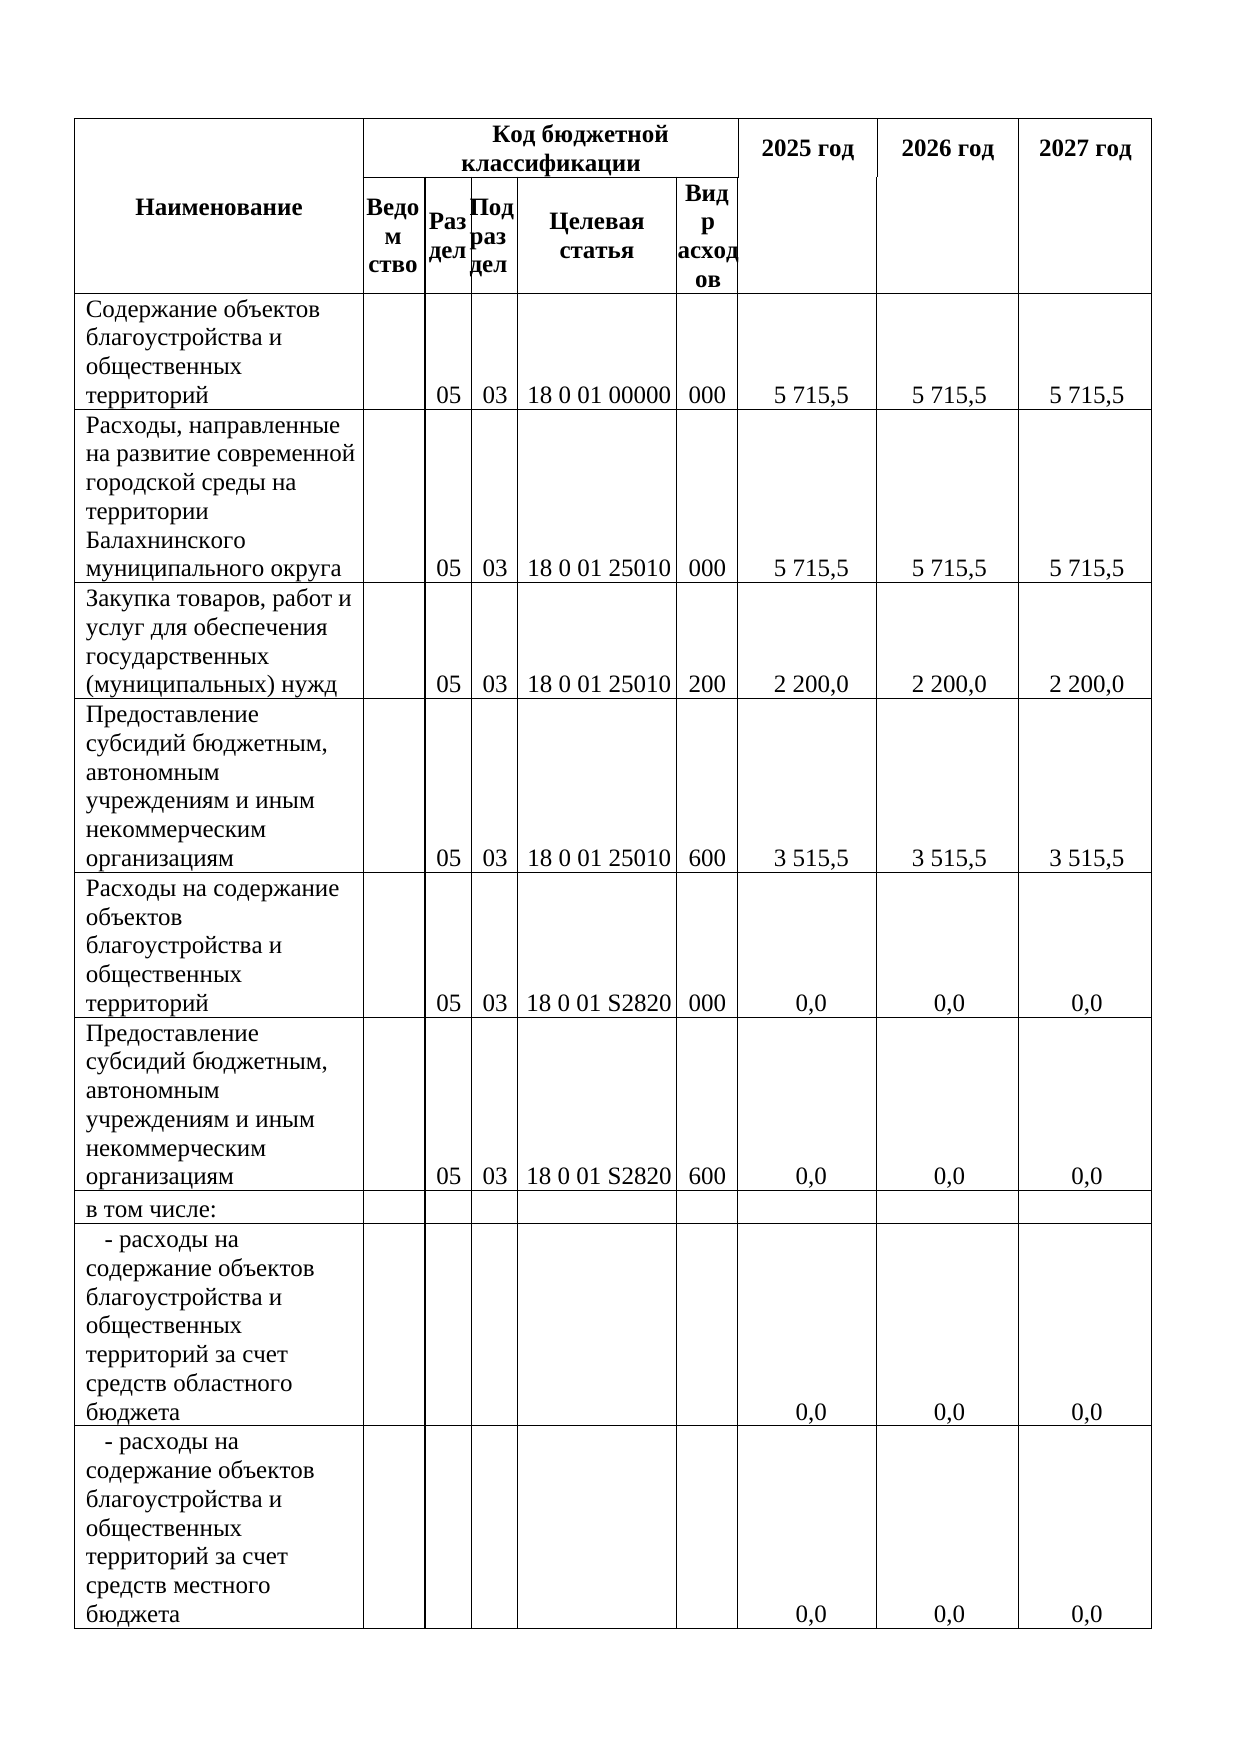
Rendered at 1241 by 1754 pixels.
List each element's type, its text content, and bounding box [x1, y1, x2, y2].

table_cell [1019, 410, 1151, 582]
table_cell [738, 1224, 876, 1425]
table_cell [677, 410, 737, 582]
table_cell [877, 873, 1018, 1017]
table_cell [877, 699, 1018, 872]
table_header Наименование [75, 119, 363, 293]
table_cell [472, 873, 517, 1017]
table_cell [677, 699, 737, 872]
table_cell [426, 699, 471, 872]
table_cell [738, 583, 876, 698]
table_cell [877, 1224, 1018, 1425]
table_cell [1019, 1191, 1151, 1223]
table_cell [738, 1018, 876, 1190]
table_cell [877, 177, 1018, 293]
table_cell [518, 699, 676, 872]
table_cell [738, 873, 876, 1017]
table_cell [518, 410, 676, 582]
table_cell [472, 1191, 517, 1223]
table_cell [1019, 177, 1151, 293]
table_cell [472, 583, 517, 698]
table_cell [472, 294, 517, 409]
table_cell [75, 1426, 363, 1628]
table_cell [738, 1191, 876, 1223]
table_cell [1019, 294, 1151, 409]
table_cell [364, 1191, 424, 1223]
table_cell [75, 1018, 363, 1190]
table_cell Под раз дел [472, 178, 517, 293]
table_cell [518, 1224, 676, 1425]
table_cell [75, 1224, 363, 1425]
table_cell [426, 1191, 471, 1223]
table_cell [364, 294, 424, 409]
table_cell Целевая статья [518, 178, 676, 293]
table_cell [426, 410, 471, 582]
table_header 2025 год [739, 119, 877, 177]
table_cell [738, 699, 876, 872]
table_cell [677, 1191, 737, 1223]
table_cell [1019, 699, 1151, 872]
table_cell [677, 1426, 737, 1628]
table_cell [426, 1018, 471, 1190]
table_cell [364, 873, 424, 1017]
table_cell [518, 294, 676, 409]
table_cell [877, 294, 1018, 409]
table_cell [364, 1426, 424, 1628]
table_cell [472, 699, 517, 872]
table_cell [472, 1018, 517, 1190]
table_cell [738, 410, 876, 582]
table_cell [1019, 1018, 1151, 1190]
table_cell [738, 177, 876, 293]
table_cell Ведом ство [364, 178, 424, 293]
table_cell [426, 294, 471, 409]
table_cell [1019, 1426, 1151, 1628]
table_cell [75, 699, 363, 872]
table_header 2026 год [878, 119, 1018, 177]
table_cell Вид расходов [677, 178, 737, 293]
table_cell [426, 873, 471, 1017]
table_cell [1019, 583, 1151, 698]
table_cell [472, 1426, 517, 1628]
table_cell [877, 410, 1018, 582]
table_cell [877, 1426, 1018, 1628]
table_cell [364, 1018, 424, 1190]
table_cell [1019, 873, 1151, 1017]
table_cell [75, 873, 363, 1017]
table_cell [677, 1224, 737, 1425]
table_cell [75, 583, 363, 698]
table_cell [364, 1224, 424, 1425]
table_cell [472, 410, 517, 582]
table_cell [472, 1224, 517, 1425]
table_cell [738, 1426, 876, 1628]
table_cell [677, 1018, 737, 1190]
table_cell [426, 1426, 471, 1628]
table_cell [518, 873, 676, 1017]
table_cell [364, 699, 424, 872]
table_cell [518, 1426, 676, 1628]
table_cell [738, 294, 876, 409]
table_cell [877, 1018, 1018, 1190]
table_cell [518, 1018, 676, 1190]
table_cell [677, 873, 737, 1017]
table_cell Раз дел [426, 178, 471, 293]
table_header Код бюджетной классификации [364, 119, 738, 177]
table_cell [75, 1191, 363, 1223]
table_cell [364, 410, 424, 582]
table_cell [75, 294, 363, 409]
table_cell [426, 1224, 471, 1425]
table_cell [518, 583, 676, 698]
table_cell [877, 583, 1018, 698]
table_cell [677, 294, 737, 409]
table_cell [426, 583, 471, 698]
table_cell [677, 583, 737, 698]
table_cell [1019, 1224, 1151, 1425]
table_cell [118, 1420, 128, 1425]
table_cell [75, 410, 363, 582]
table_header 2027 год [1019, 119, 1151, 177]
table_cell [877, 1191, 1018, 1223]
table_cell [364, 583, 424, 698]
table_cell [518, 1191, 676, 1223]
